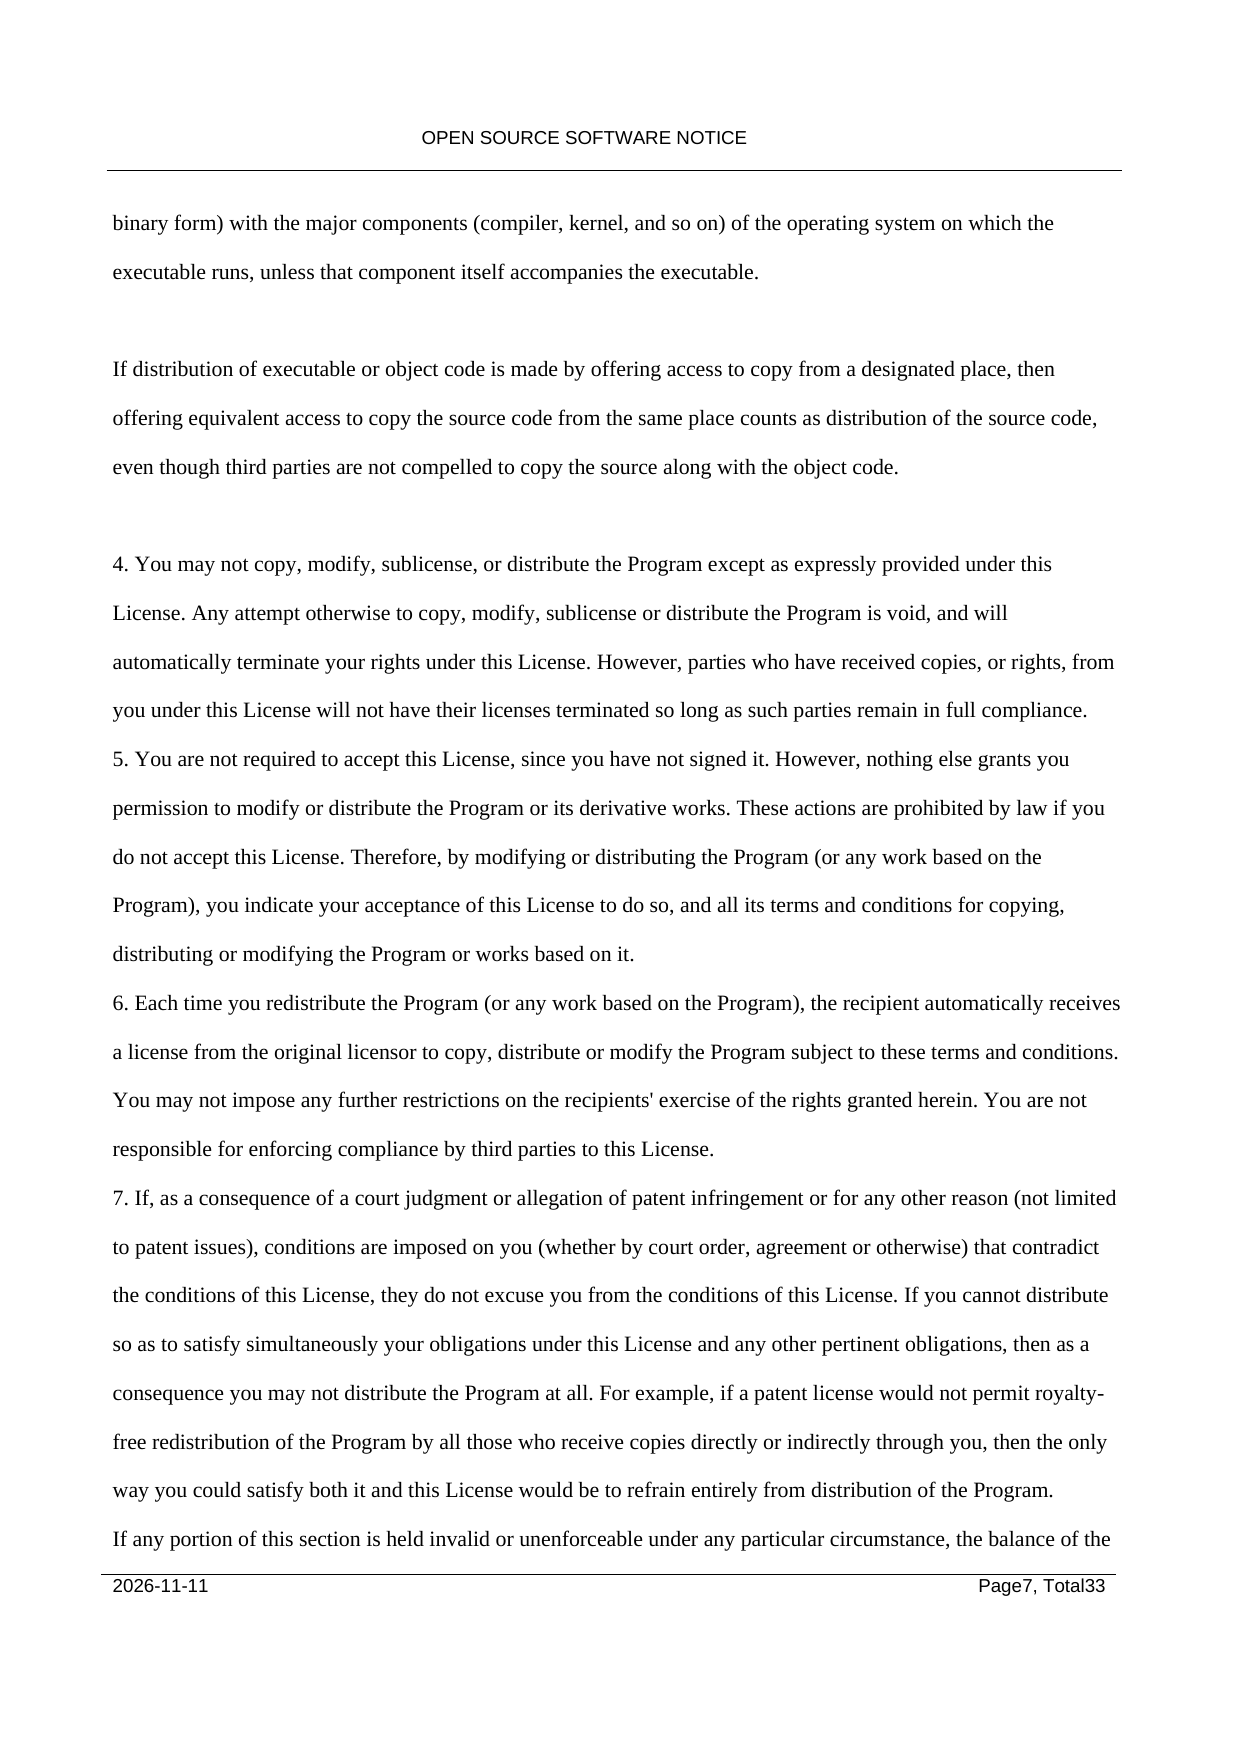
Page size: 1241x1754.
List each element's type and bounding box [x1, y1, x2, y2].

text [112, 206, 1128, 1555]
